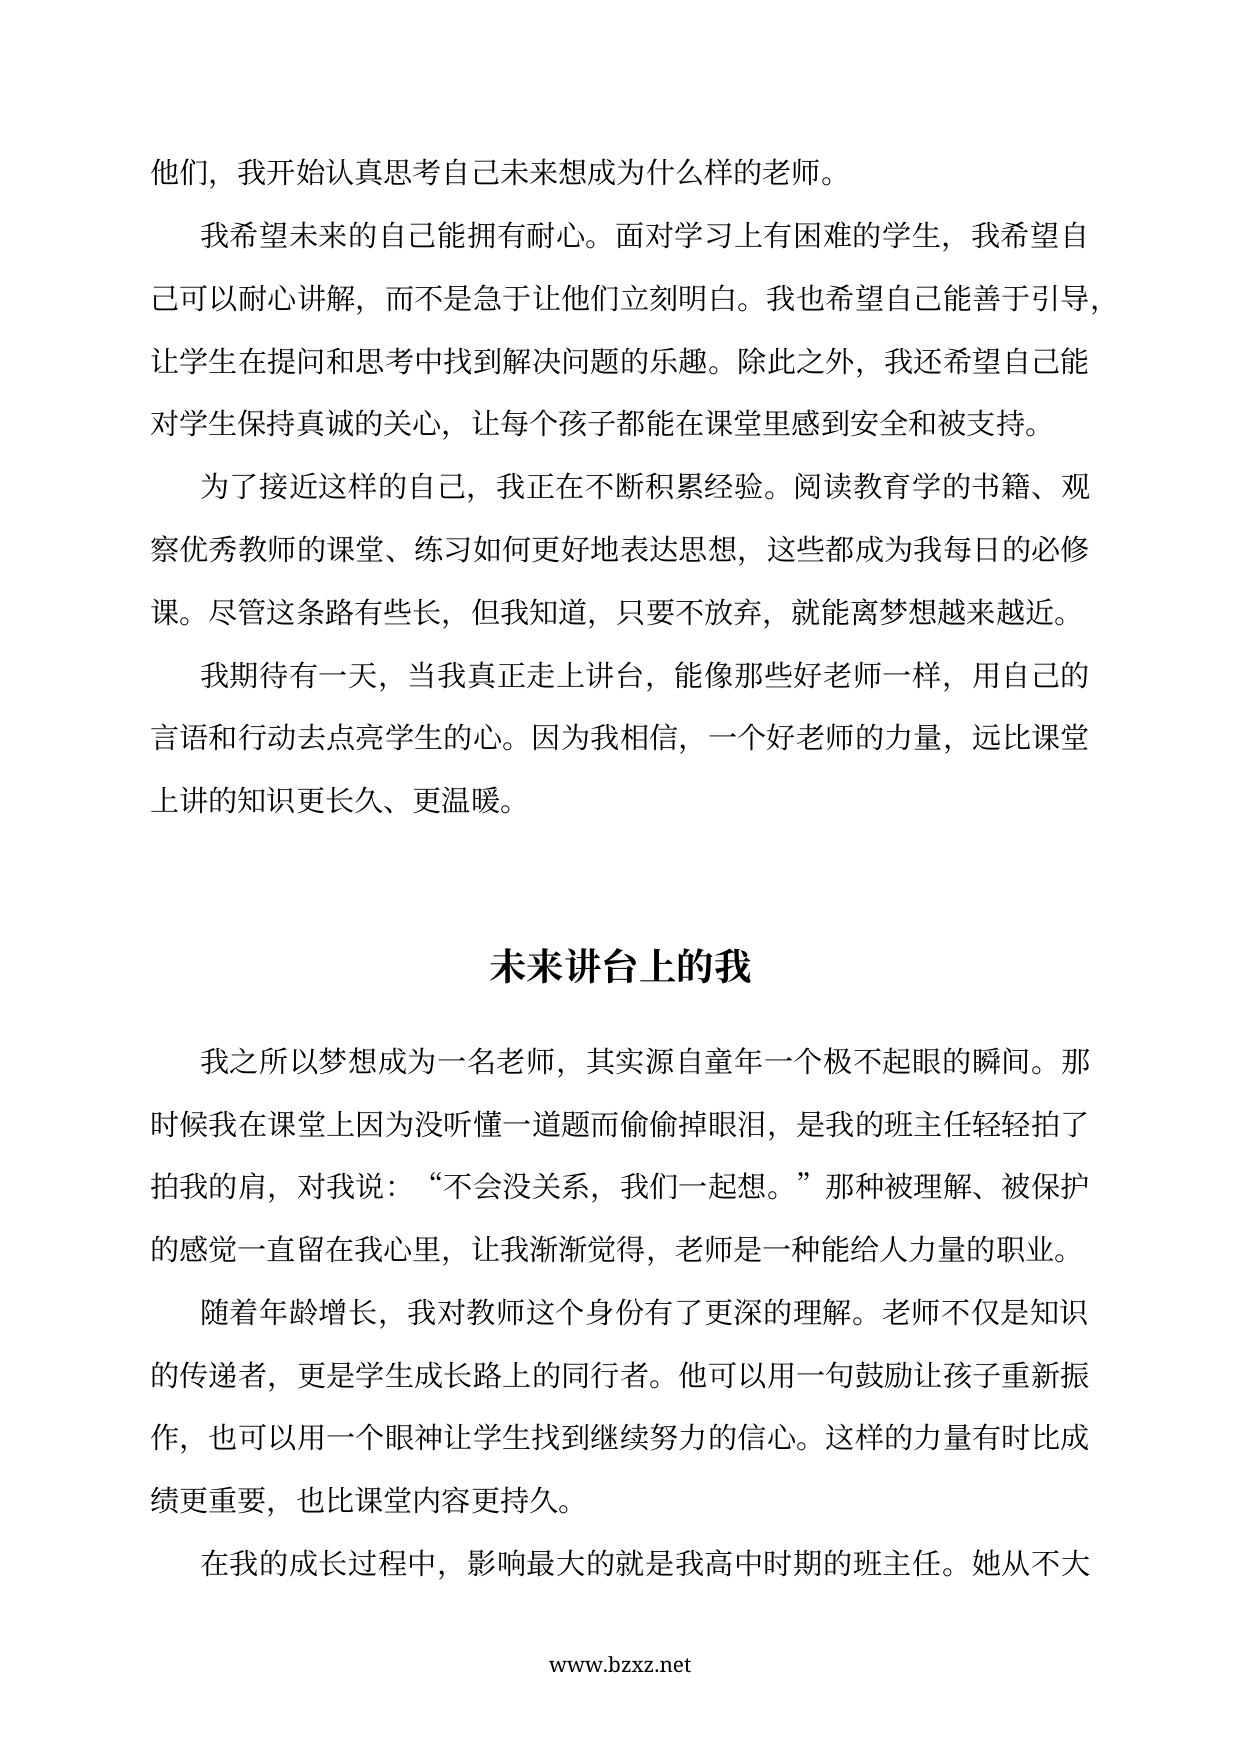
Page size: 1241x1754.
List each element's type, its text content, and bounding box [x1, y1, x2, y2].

text 我之所以梦想成为一名老师，其实源自童年一个极不起眼的瞬间。那时候我在课堂上因为没听懂一道题而偷偷掉眼泪，是我的班主任轻轻拍了拍我的肩，对我说：“不会没关系，我们一起想。”那种被理解、被保护的感觉一直留在我心里，让我渐渐觉得，老师是一种能给人力量的职业。 [150, 1038, 1090, 1269]
subtitle 未来讲台上的我 [150, 937, 1090, 991]
text 我希望未来的自己能拥有耐心。面对学习上有困难的学生，我希望自己可以耐心讲解，而不是急于让他们立刻明白。我也希望自己能善于引导，让学生在提问和思考中找到解决问题的乐趣。除此之外，我还希望自己能对学生保持真诚的关心，让每个孩子都能在课堂里感到安全和被支持。 [150, 213, 1090, 443]
text 随着年龄增长，我对教师这个身份有了更深的理解。老师不仅是知识的传递者，更是学生成长路上的同行者。他可以用一句鼓励让孩子重新振作，也可以用一个眼神让学生找到继续努力的信心。这样的力量有时比成绩更重要，也比课堂内容更持久。 [150, 1290, 1090, 1520]
text 为了接近这样的自己，我正在不断积累经验。阅读教育学的书籍、观察优秀教师的课堂、练习如何更好地表达思想，这些都成为我每日的必修课。尽管这条路有些长，但我知道，只要不放弃，就能离梦想越来越近。 [150, 464, 1090, 632]
text 我期待有一天，当我真正走上讲台，能像那些好老师一样，用自己的言语和行动去点亮学生的心。因为我相信，一个好老师的力量，远比课堂上讲的知识更长久、更温暖。 [150, 652, 1090, 820]
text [150, 150, 1090, 192]
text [150, 1541, 1090, 1583]
